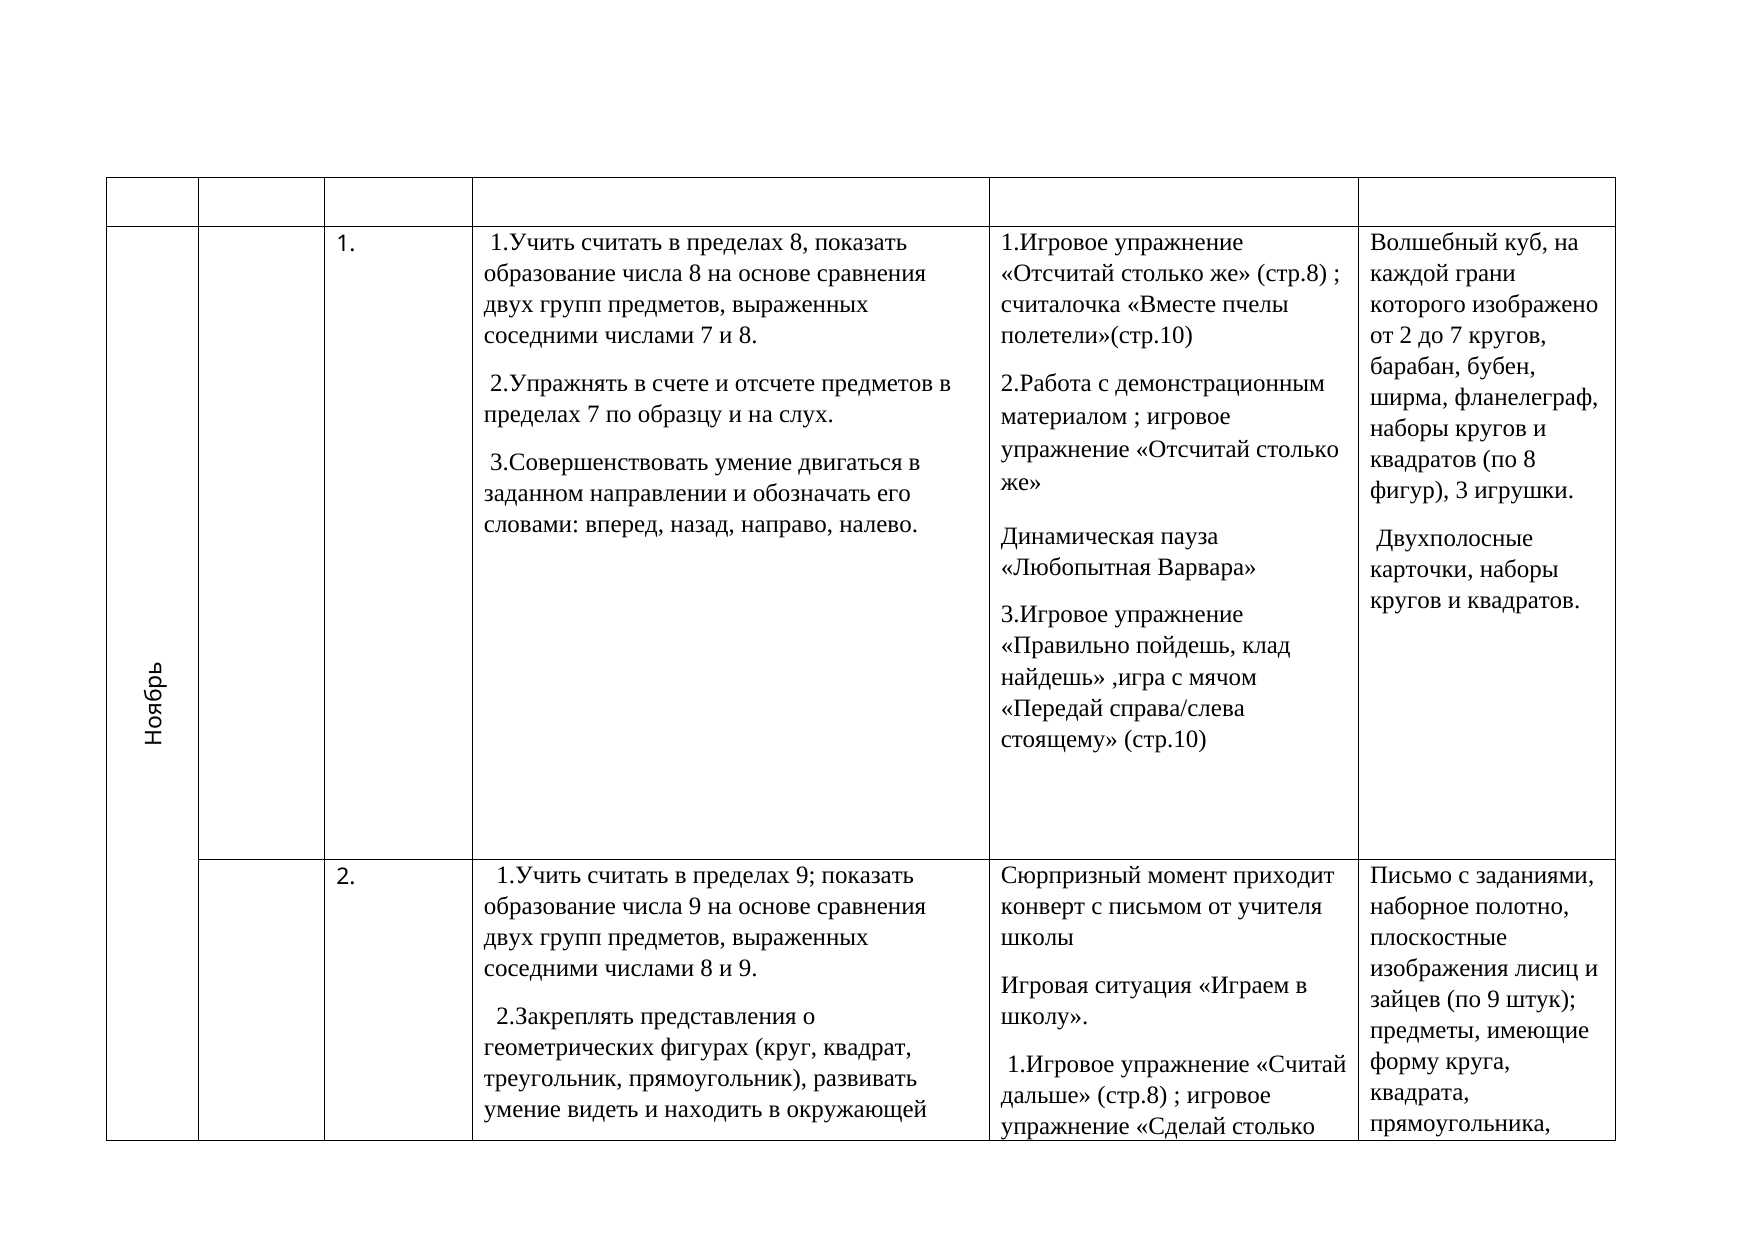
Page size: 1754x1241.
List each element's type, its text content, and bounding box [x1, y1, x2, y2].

table_cell [199, 860, 324, 1139]
table_cell 1.Игровое упражнение «Отсчитай столько же» (стр.8) ; считалочка «Вместе пчелы полетели»(стр.10) 2.Работа с демонстрационным материалом ; игровое упражнение «Отсчитай столько же» Динамическая пауза «Любопытная Варвара» 3.Игровое упражнение «Правильно пойдешь, клад найдешь» ,игра с мячом «Передай справа/слева стоящему» (стр.10) [990, 227, 1358, 859]
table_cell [473, 178, 989, 226]
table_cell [990, 178, 1358, 226]
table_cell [473, 860, 989, 1139]
table_cell 2. [325, 860, 472, 1139]
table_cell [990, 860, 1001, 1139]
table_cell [1359, 178, 1615, 226]
table_cell 1.Учить считать в пределах 8, показать образование числа 8 на основе сравнения двух групп предметов, выраженных соседними числами 7 и 8. 2.Упражнять в счете и отсчете предметов в пределах 7 по образцу и на слух. 3.Совершенствовать умение двигаться в заданном направлении и обозначать его словами: вперед, назад, направо, налево. [473, 227, 989, 859]
table_cell 1. [325, 227, 472, 859]
table_cell [199, 178, 324, 226]
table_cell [1359, 860, 1615, 1139]
table_cell [199, 227, 324, 859]
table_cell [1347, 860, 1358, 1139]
table_cell Ноябрь [107, 227, 198, 1139]
table_cell Волшебный куб, на каждой грани которого изображено от 2 до 7 кругов, барабан, бубен, ширма, фланелеграф, наборы кругов и квадратов (по 8 фигур), 3 игрушки. Двухполосные карточки, наборы кругов и квадратов. [1359, 227, 1615, 859]
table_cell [325, 178, 472, 226]
